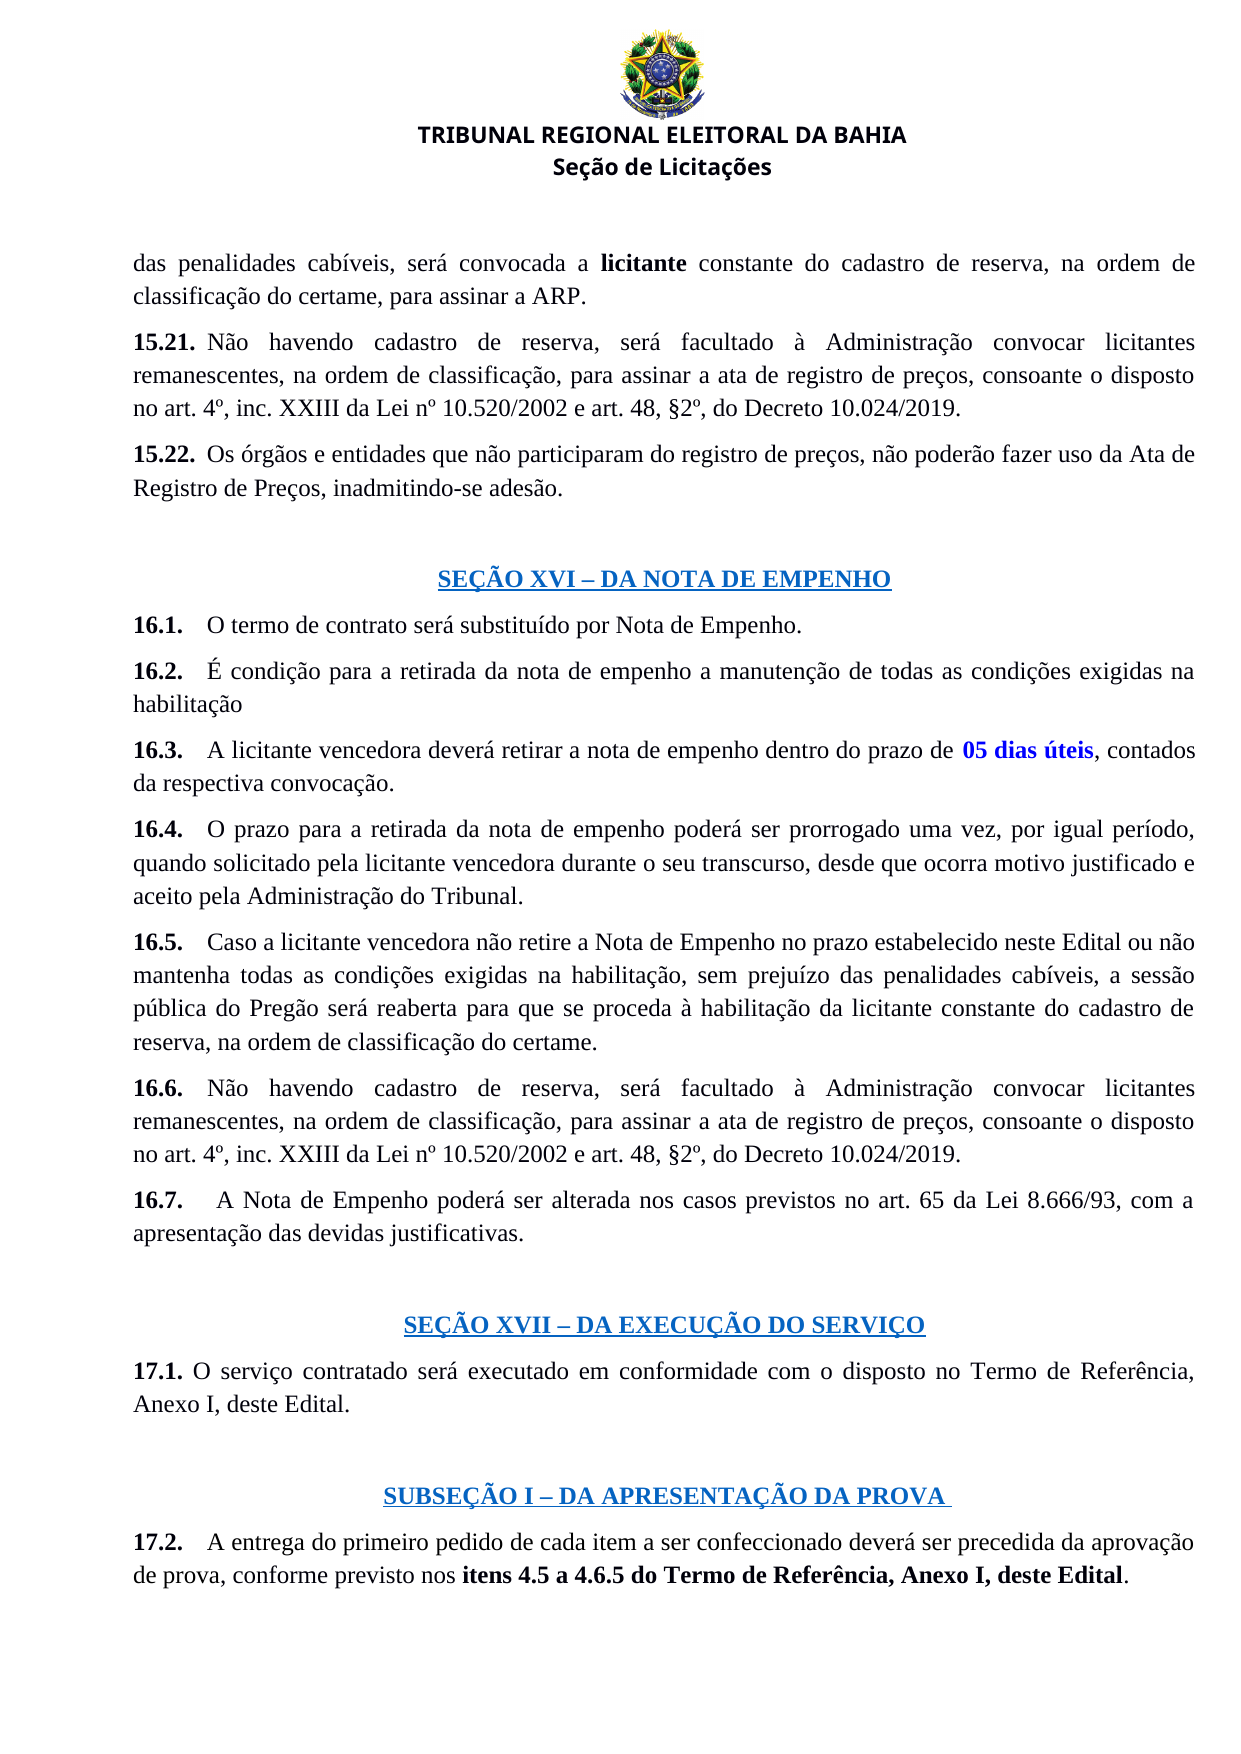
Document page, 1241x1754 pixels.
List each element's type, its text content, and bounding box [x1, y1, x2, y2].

text SUBSEÇÃO I – DA APRESENTAÇÃO DA PROVA [133, 1478, 1196, 1511]
text SEÇÃO XVI – DA NOTA DE EMPENHO [133, 561, 1196, 594]
text 16.4. O prazo para a retirada da nota de empenho poderá ser prorrogado uma vez, por igual período, quando solicitado pela licitante vencedora durante o seu transcurso, desde que ocorra motivo justificado e aceito pela Administração do Tribunal. [133, 811, 1196, 911]
text 16.3. A licitante vencedora deverá retirar a nota de empenho dentro do prazo de 05 dias úteis, contados da respectiva convocação. [133, 732, 1196, 798]
text SEÇÃO XVII – DA EXECUÇÃO DO SERVIÇO [133, 1307, 1196, 1340]
text 16.6. Não havendo cadastro de reserva, será facultado à Administração convocar licitantes remanescentes, na ordem de classificação, para assinar a ata de registro de preços, consoante o disposto no art. 4º, inc. XXIII da Lei nº 10.520/2002 e art. 48, §2º, do Decreto 10.024/2019. [133, 1069, 1196, 1169]
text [133, 244, 1196, 311]
text 15.22. Os órgãos e entidades que não participaram do registro de preços, não poderão fazer uso da Ata de Registro de Preços, inadmitindo-se adesão. [133, 436, 1196, 503]
text 16.1. O termo de contrato será substituído por Nota de Empenho. [133, 607, 1196, 640]
text 17.2. A entrega do primeiro pedido de cada item a ser confeccionado deverá ser precedida da aprovação de prova, conforme previsto nos itens 4.5 a 4.6.5 do Termo de Referência, Anexo I, deste Edital. [133, 1523, 1196, 1590]
text 16.7. A Nota de Empenho poderá ser alterada nos casos previstos no art. 65 da Lei 8.666/93, com a apresentação das devidas justificativas. [133, 1182, 1196, 1248]
text 16.5. Caso a licitante vencedora não retire a Nota de Empenho no prazo estabelecido neste Edital ou não mantenha todas as condições exigidas na habilitação, sem prejuízo das penalidades cabíveis, a sessão pública do Pregão será reaberta para que se proceda à habilitação da licitante constante do cadastro de reserva, na ordem de classificação do certame. [133, 923, 1196, 1057]
text 15.21. Não havendo cadastro de reserva, será facultado à Administração convocar licitantes remanescentes, na ordem de classificação, para assinar a ata de registro de preços, consoante o disposto no art. 4º, inc. XXIII da Lei nº 10.520/2002 e art. 48, §2º, do Decreto 10.024/2019. [133, 323, 1196, 423]
text 17.1. O serviço contratado será executado em conformidade com o disposto no Termo de Referência, Anexo I, deste Edital. [133, 1353, 1196, 1419]
text 16.2. É condição para a retirada da nota de empenho a manutenção de todas as condições exigidas na habilitação [133, 653, 1196, 719]
